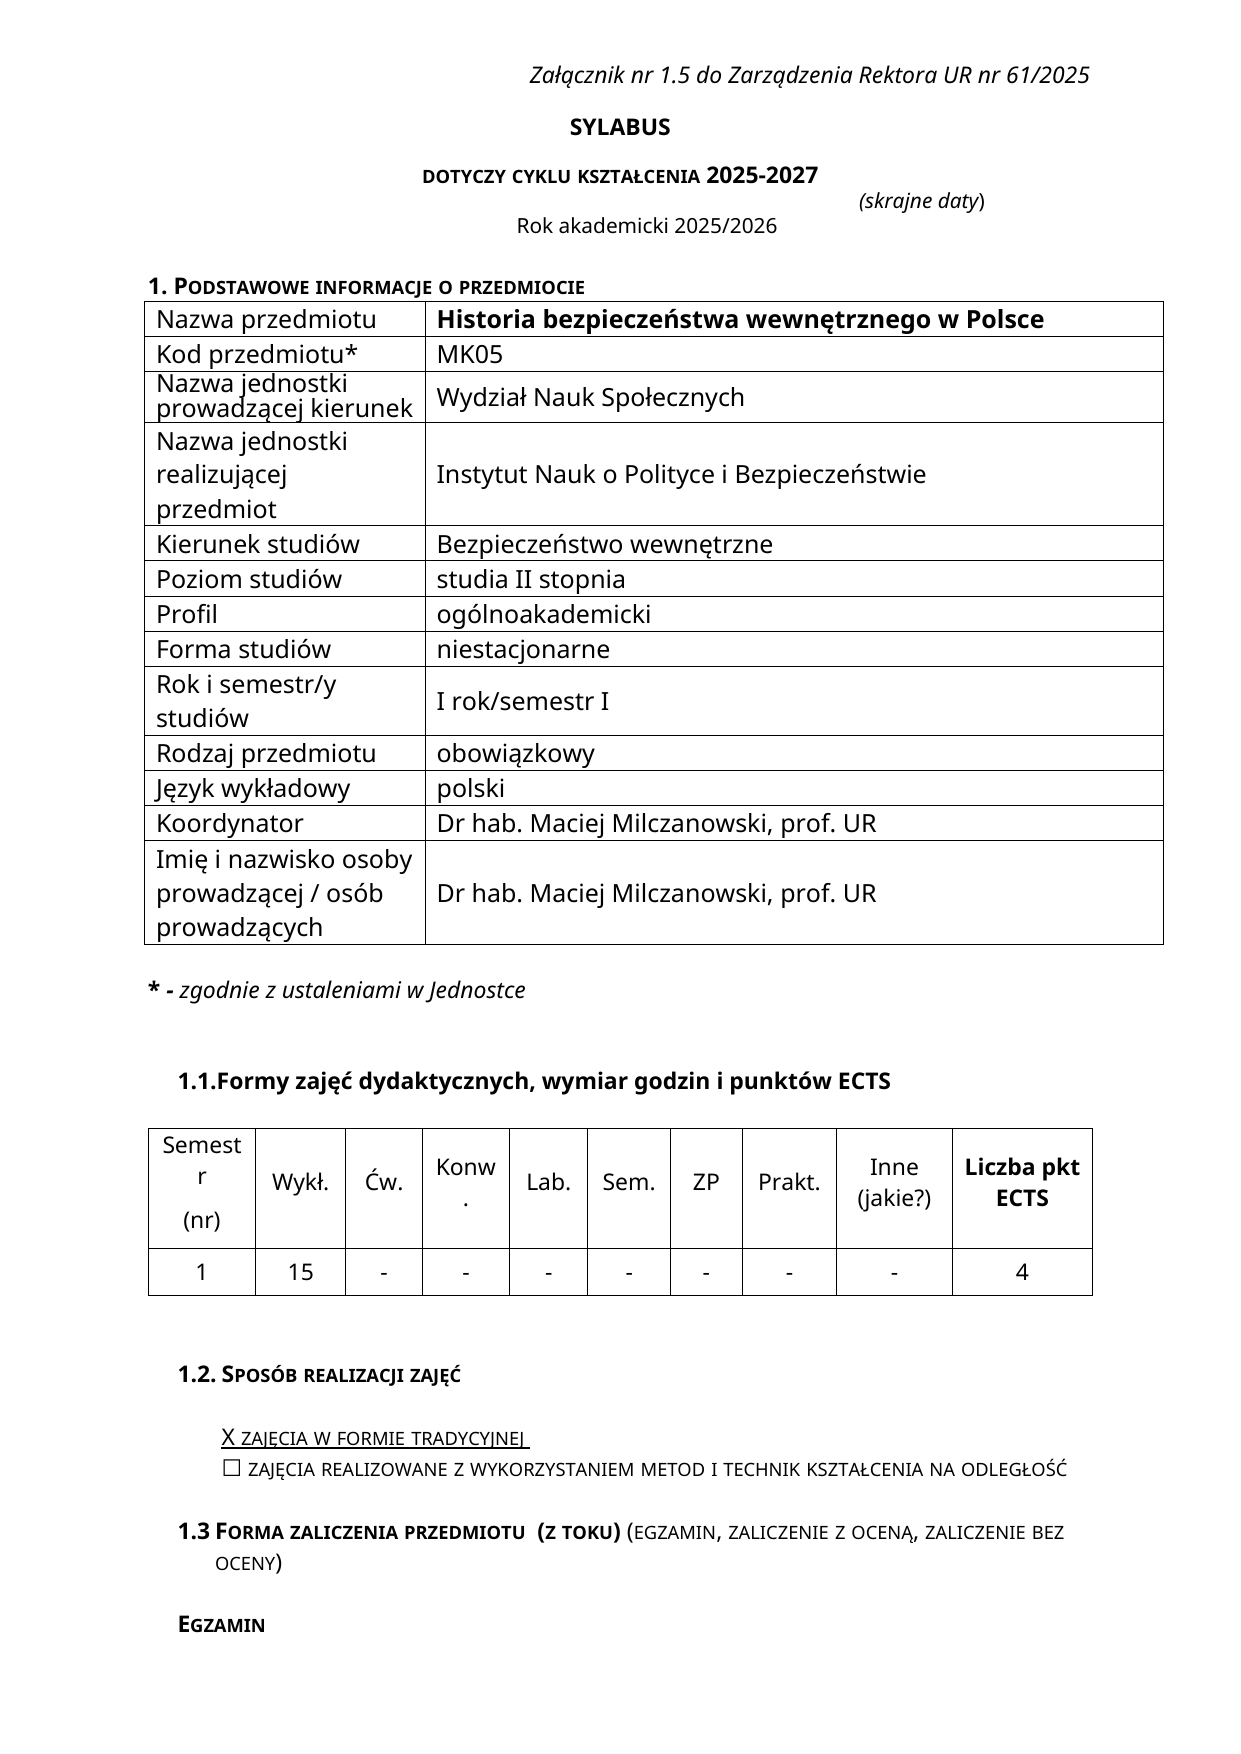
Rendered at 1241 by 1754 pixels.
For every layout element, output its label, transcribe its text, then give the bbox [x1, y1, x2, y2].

table_cell Rok i semestr/y studiów [145, 667, 425, 735]
text Załącznik nr 1.5 do Zarządzenia Rektora UR nr 61/2025 [148, 59, 1093, 90]
table_cell Instytut Nauk o Polityce i Bezpieczeństwie [426, 423, 1163, 525]
table_header Konw. [423, 1129, 509, 1248]
table_cell Kod przedmiotu* [145, 337, 425, 371]
text X zajęcia w formie tradycyjnej [221, 1421, 1093, 1452]
table_cell I rok/semestr I [426, 667, 1163, 735]
table_cell niestacjonarne [426, 632, 1163, 666]
table_cell ogólnoakademicki [426, 597, 1163, 631]
table_header Ćw. [346, 1129, 422, 1248]
table_header Historia bezpieczeństwa wewnętrznego w Polsce [426, 302, 1163, 336]
table_cell Koordynator [145, 806, 425, 840]
text ☐ zajęcia realizowane z wykorzystaniem metod i technik kształcenia na odległość [221, 1452, 1093, 1483]
table_cell - [423, 1249, 509, 1295]
text * - zgodnie z ustaleniami w Jednostce [148, 974, 1093, 1005]
table_header Semestr (nr) [149, 1129, 255, 1248]
text (skrajne daty) [148, 188, 1093, 213]
table_cell Nazwa jednostki realizującej przedmiot [145, 423, 425, 525]
table_cell - [346, 1249, 422, 1295]
table_cell 15 [256, 1249, 345, 1295]
table_cell Dr hab. Maciej Milczanowski, prof. UR [426, 841, 1163, 943]
text Rok akademicki 2025/2026 [148, 213, 1093, 238]
table_header Nazwa przedmiotu [145, 302, 425, 336]
table_cell 1 [149, 1249, 255, 1295]
list Forma zaliczenia przedmiotu (z toku) (egzamin, zaliczenie z oceną, zaliczenie bez oceny) [177, 1514, 1093, 1577]
table_cell Profil [145, 597, 425, 631]
table_cell Kierunek studiów [145, 526, 425, 560]
table_header Inne (jakie?) [837, 1129, 952, 1248]
table_header Prakt. [743, 1129, 836, 1248]
table_cell obowiązkowy [426, 736, 1163, 770]
table_cell studia II stopnia [426, 561, 1163, 596]
text Egzamin [177, 1608, 1093, 1639]
table_cell - [510, 1249, 587, 1295]
table_header Lab. [510, 1129, 587, 1248]
table_cell Forma studiów [145, 632, 425, 666]
table_cell 4 [953, 1249, 1092, 1295]
table_cell Rodzaj przedmiotu [145, 736, 425, 770]
table_header ZP [671, 1129, 742, 1248]
table_cell - [837, 1249, 952, 1295]
table_cell Poziom studiów [145, 561, 425, 596]
text 1.2. Sposób realizacji zajęć [177, 1358, 1093, 1389]
text dotyczy cyklu kształcenia 2025-2027 [148, 163, 1093, 188]
table_cell - [671, 1249, 742, 1295]
table_cell Język wykładowy [145, 771, 425, 805]
text 1.1.Formy zajęć dydaktycznych, wymiar godzin i punktów ECTS [177, 1065, 1093, 1097]
table_cell Nazwa jednostki prowadzącej kierunek [145, 372, 425, 422]
text 1. Podstawowe informacje o przedmiocie [148, 269, 1093, 301]
table_cell - [588, 1249, 670, 1295]
text SYLABUS [148, 111, 1093, 142]
table_cell polski [426, 771, 1163, 805]
table_header Liczba pkt ECTS [953, 1129, 1092, 1248]
table_header Wykł. [256, 1129, 345, 1248]
table_cell Wydział Nauk Społecznych [426, 372, 1163, 422]
table_cell MK05 [426, 337, 1163, 371]
table_header Sem. [588, 1129, 670, 1248]
table_cell Bezpieczeństwo wewnętrzne [426, 526, 1163, 560]
table_cell Dr hab. Maciej Milczanowski, prof. UR [426, 806, 1163, 840]
table_cell - [743, 1249, 836, 1295]
table_cell Imię i nazwisko osoby prowadzącej / osób prowadzących [145, 841, 425, 943]
